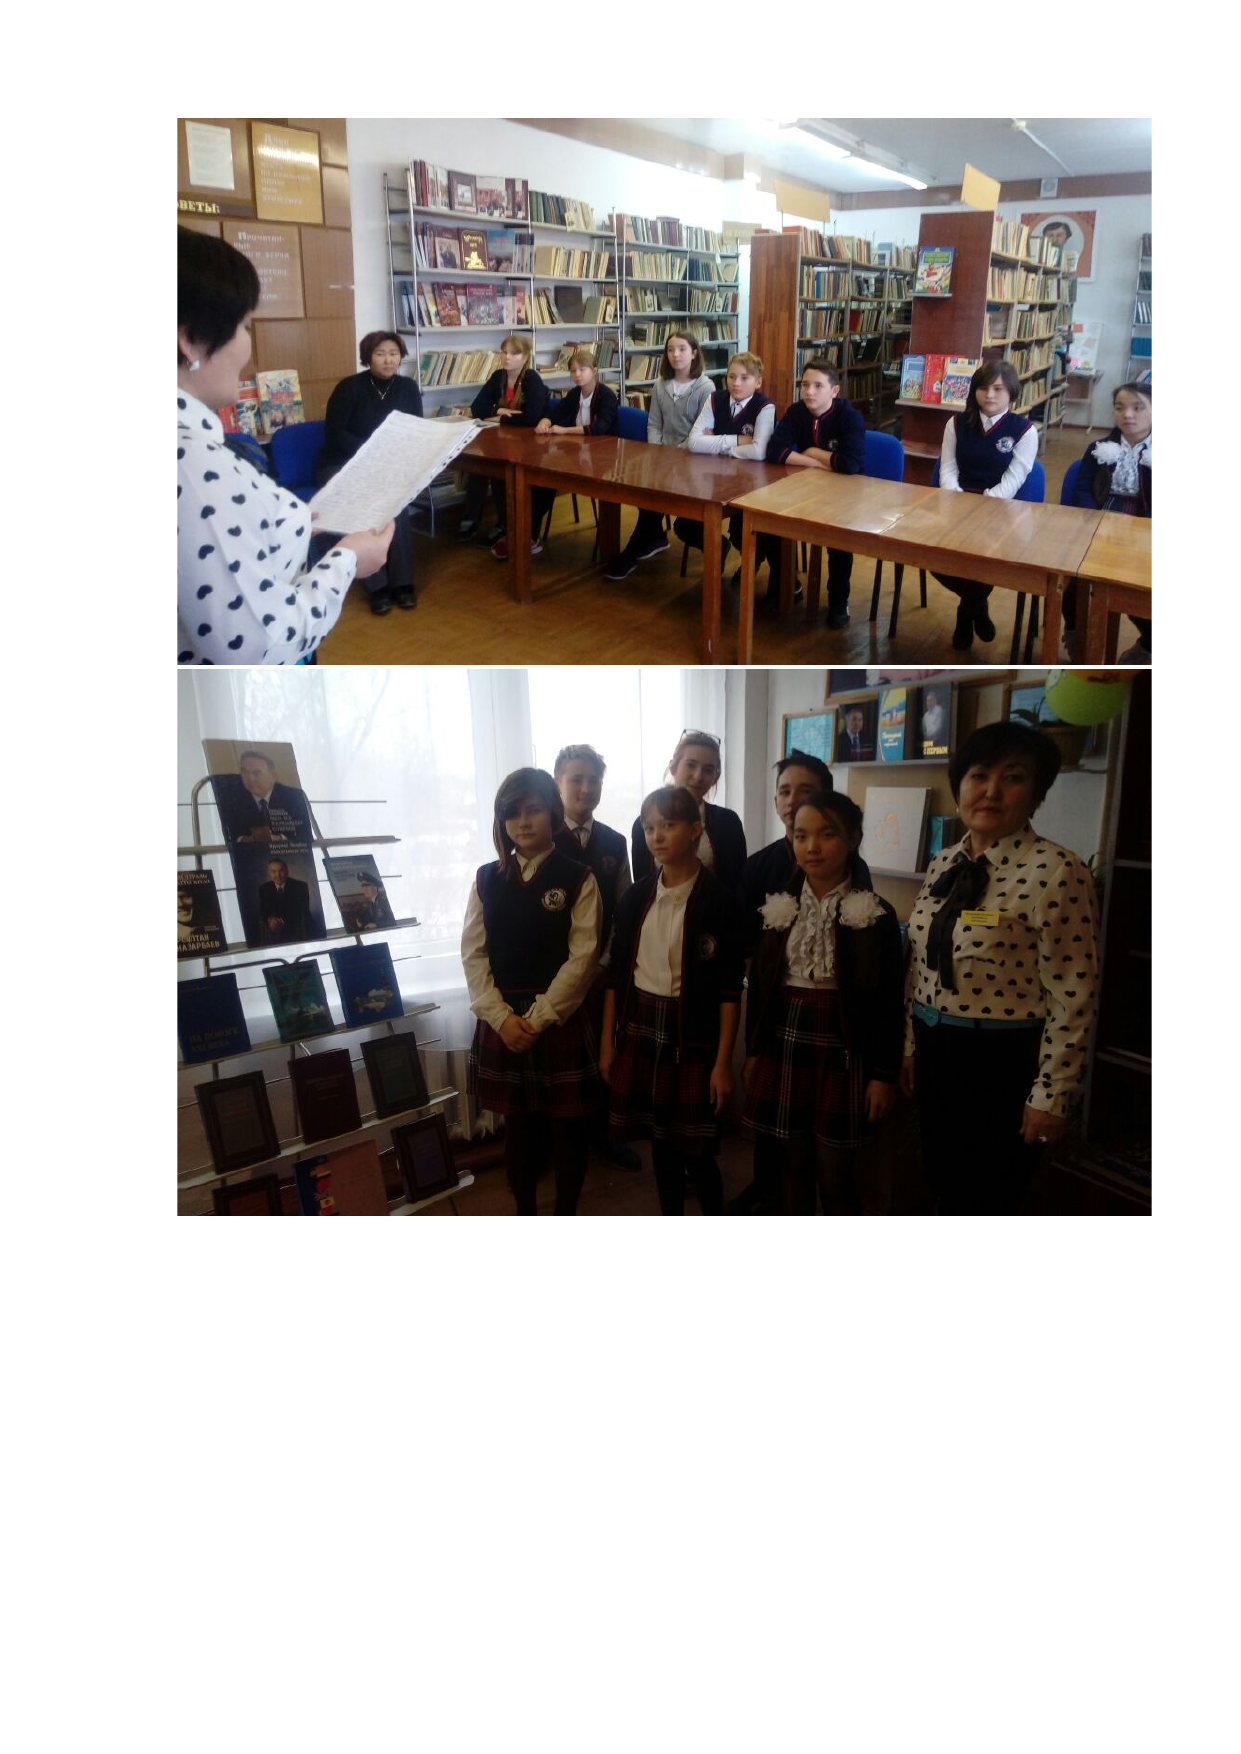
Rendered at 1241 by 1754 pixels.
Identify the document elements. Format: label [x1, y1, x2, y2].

picture [177, 118, 1152, 665]
picture [177, 669, 1152, 1216]
